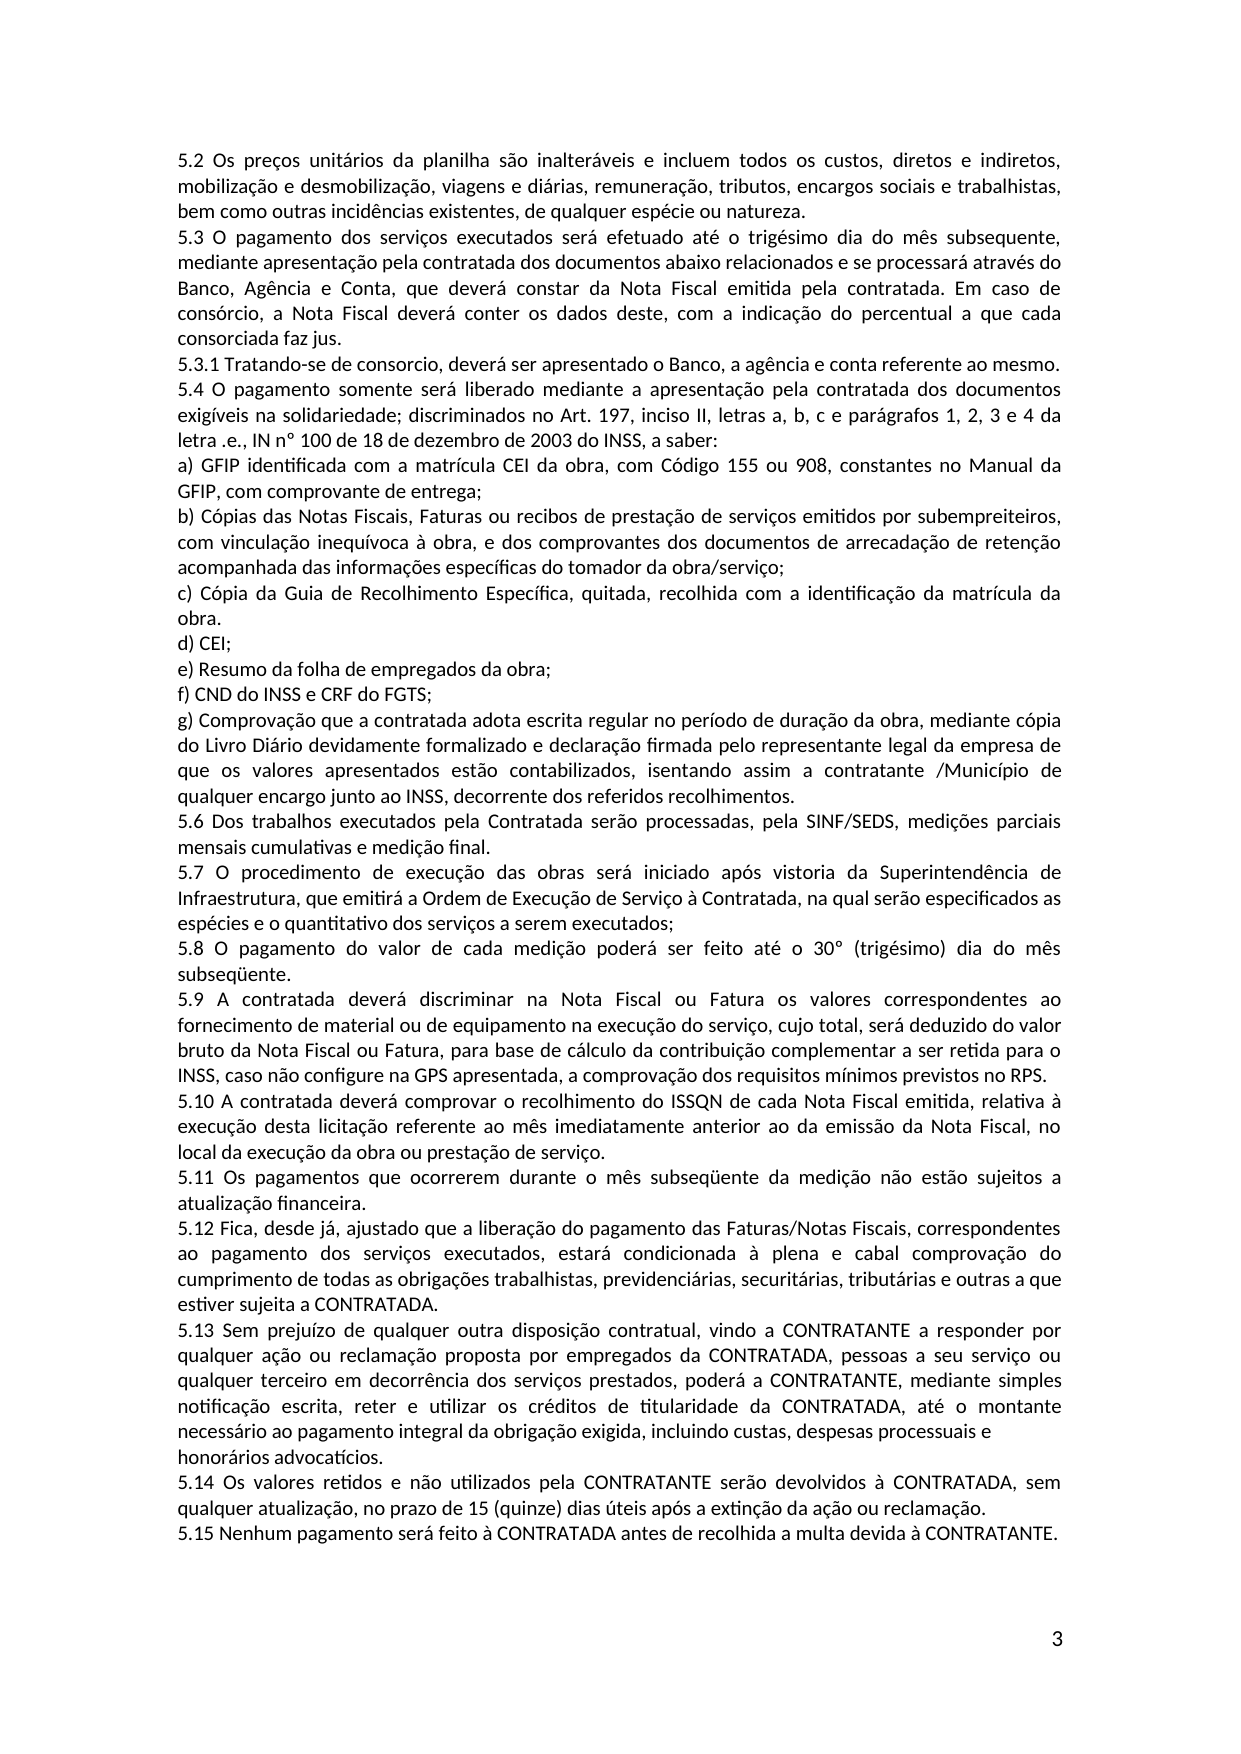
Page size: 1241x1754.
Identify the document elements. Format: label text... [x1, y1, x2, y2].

text honorários advocatícios. [177, 1444, 1063, 1469]
text 5.2 Os preços unitários da planilha são inalteráveis e incluem todos os custos, diretos e indiretos, mobilização e desmobilização, viagens e diárias, remuneração, tributos, encargos sociais e trabalhistas, bem como outras incidências existentes, de qualquer espécie ou natureza. [177, 148, 1063, 224]
text f) CND do INSS e CRF do FGTS; [177, 681, 1063, 707]
text 5.12 Fica, desde já, ajustado que a liberação do pagamento das Faturas/Notas Fiscais, correspondentes ao pagamento dos serviços executados, estará condicionada à plena e cabal comprovação do cumprimento de todas as obrigações trabalhistas, previdenciárias, securitárias, tributárias e outras a que estiver sujeita a CONTRATADA. [177, 1215, 1063, 1317]
text e) Resumo da folha de empregados da obra; [177, 656, 1063, 681]
text 5.11 Os pagamentos que ocorrerem durante o mês subseqüente da medição não estão sujeitos a atualização financeira. [177, 1164, 1063, 1215]
text 5.7 O procedimento de execução das obras será iniciado após vistoria da Superintendência de Infraestrutura, que emitirá a Ordem de Execução de Serviço à Contratada, na qual serão especificados as espécies e o quantitativo dos serviços a serem executados; [177, 859, 1063, 936]
text 5.4 O pagamento somente será liberado mediante a apresentação pela contratada dos documentos exigíveis na solidariedade; discriminados no Art. 197, inciso II, letras a, b, c e parágrafos 1, 2, 3 e 4 da letra .e., IN nº 100 de 18 de dezembro de 2003 do INSS, a saber: [177, 376, 1063, 453]
text g) Comprovação que a contratada adota escrita regular no período de duração da obra, mediante cópia do Livro Diário devidamente formalizado e declaração firmada pelo representante legal da empresa de que os valores apresentados estão contabilizados, isentando assim a contratante /Município de qualquer encargo junto ao INSS, decorrente dos referidos recolhimentos. [177, 707, 1063, 808]
text b) Cópias das Notas Fiscais, Faturas ou recibos de prestação de serviços emitidos por subempreiteiros, com vinculação inequívoca à obra, e dos comprovantes dos documentos de arrecadação de retenção acompanhada das informações específicas do tomador da obra/serviço; [177, 503, 1063, 580]
text contratada deverá comprovar o recolhimento do ISSQN de cada Nota Fiscal emitida, relativa à execução desta licitação referente ao mês imediatamente anterior ao da emissão da Nota Fiscal, no local da execução da obra ou prestação de serviço. [177, 1088, 1063, 1164]
text 5.14 Os valores retidos e não utilizados pela CONTRATANTE serão devolvidos à CONTRATADA, sem qualquer atualização, no prazo de 15 (quinze) dias úteis após a extinção da ação ou reclamação. [177, 1469, 1063, 1520]
text 5.3.1 Tratando-se de consorcio, deverá ser apresentado o Banco, a agência e conta referente ao mesmo. [177, 351, 1063, 376]
text 5.8 O pagamento do valor de cada medição poderá ser feito até o 30º (trigésimo) dia do mês subseqüente. [177, 936, 1063, 986]
text 5.13 Sem prejuízo de qualquer outra disposição contratual, vindo a CONTRATANTE a responder por qualquer ação ou reclamação proposta por empregados da CONTRATADA, pessoas a seu serviço ou qualquer terceiro em decorrência dos serviços prestados, poderá a CONTRATANTE, mediante simples notificação escrita, reter e utilizar os créditos de titularidade da CONTRATADA, até o montante necessário ao pagamento integral da obrigação exigida, incluindo custas, despesas processuais e [177, 1317, 1063, 1444]
text c) Cópia da Guia de Recolhimento Específica, quitada, recolhida com a identificação da matrícula da obra. [177, 580, 1063, 631]
text 5.6 Dos trabalhos executados pela Contratada serão processadas, pela SINF/SEDS, medições parciais mensais cumulativas e medição final. [177, 808, 1063, 859]
text 5.15 Nenhum pagamento será feito à CONTRATADA antes de recolhida a multa devida à CONTRATANTE. [177, 1520, 1063, 1546]
text contratada deverá discriminar na Nota Fiscal ou Fatura os valores correspondentes ao fornecimento de material ou de equipamento na execução do serviço, cujo total, será deduzido do valor bruto da Nota Fiscal ou Fatura, para base de cálculo da contribuição complementar a ser retida para o INSS, caso não configure na GPS apresentada, a comprovação dos requisitos mínimos previstos no RPS. [177, 986, 1063, 1088]
text a) GFIP identificada com a matrícula CEI da obra, com Código 155 ou 908, constantes no Manual da GFIP, com comprovante de entrega; [177, 453, 1063, 503]
text 5.3 O pagamento dos serviços executados será efetuado até o trigésimo dia do mês subsequente, mediante apresentação pela contratada dos documentos abaixo relacionados e se processará através do Banco, Agência e Conta, que deverá constar da Nota Fiscal emitida pela contratada. Em caso de consórcio, a Nota Fiscal deverá conter os dados deste, com a indicação do percentual a que cada consorciada faz jus. [177, 224, 1063, 351]
text d) CEI; [177, 631, 1063, 656]
